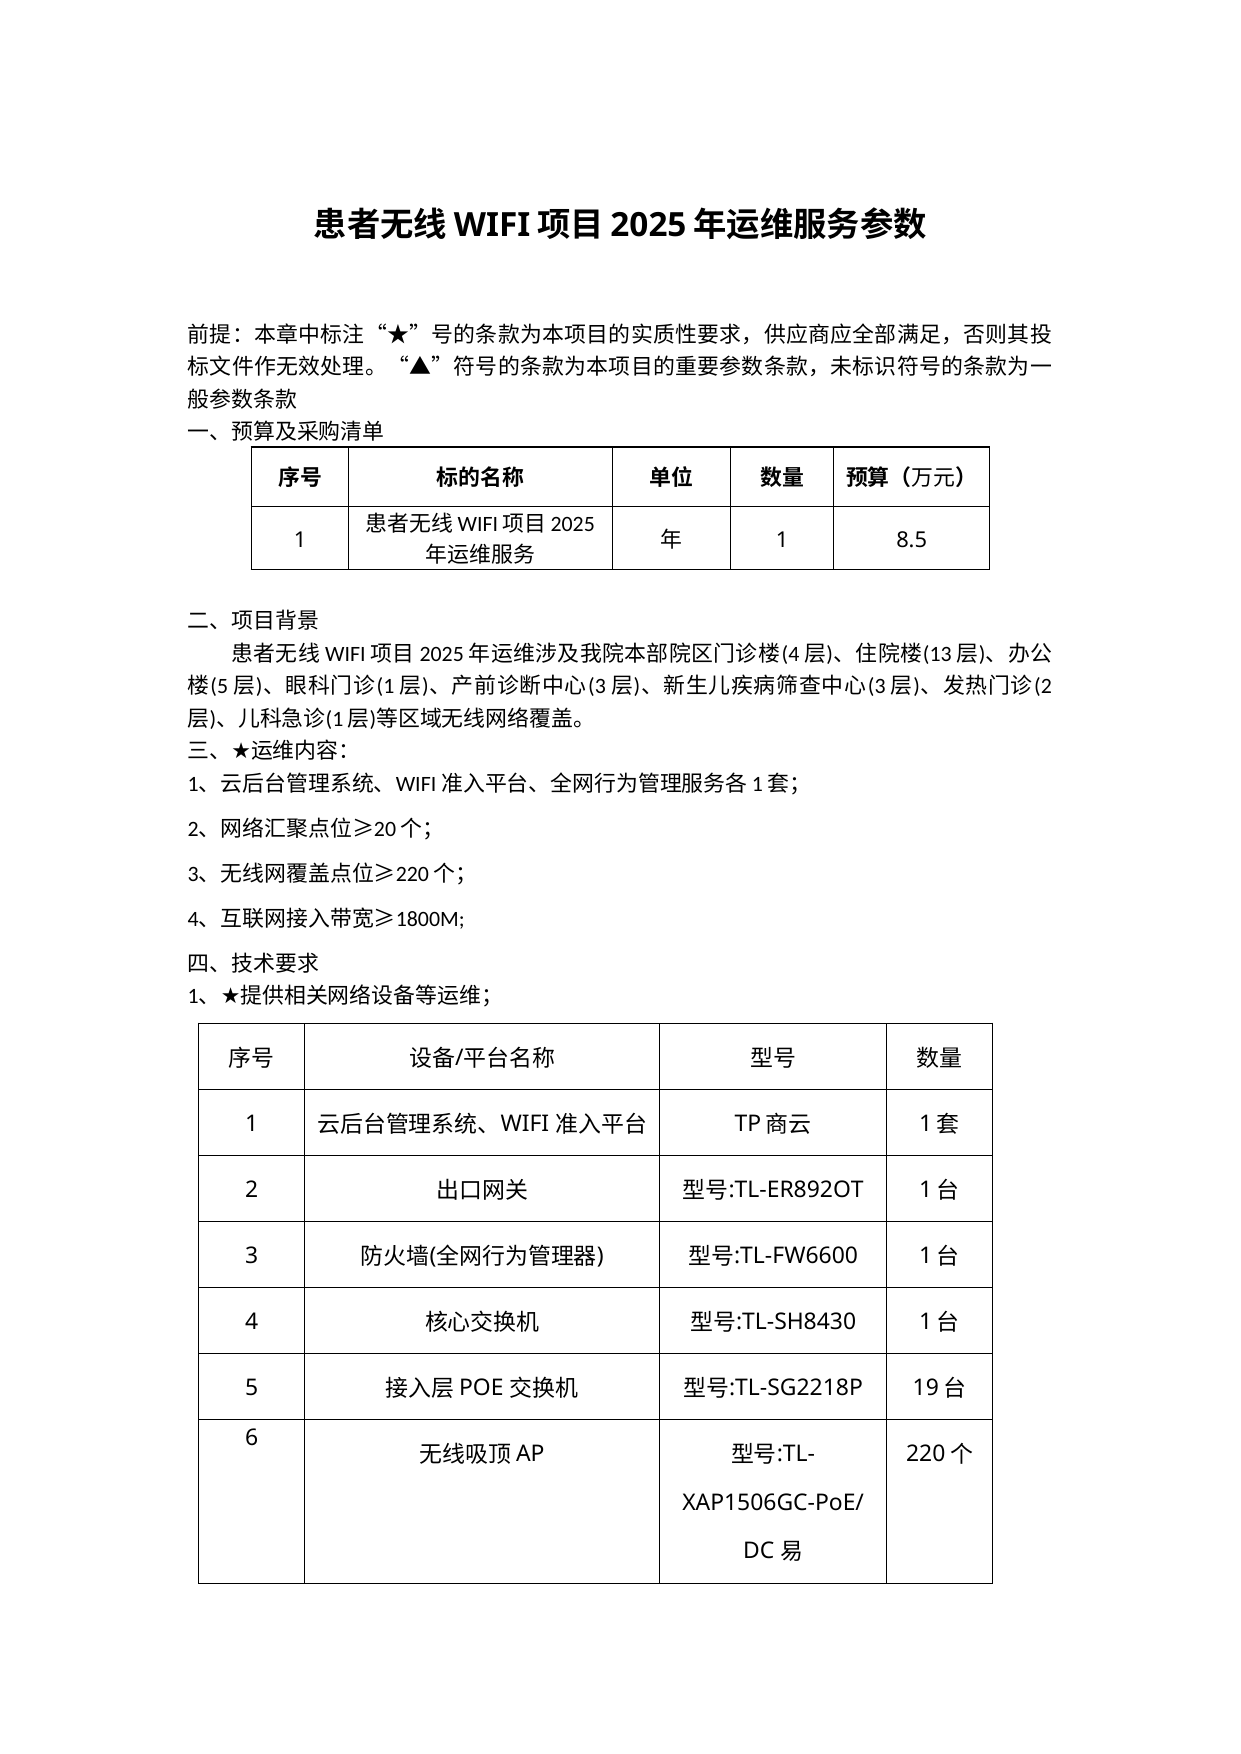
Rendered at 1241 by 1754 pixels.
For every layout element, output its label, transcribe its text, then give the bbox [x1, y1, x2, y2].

table_header 预算（万元） [834, 448, 989, 506]
table_cell 型号:TL-FW6600 [660, 1222, 886, 1287]
table_header 数量 [887, 1024, 992, 1089]
table_cell 无线吸顶AP [305, 1420, 659, 1582]
table_cell 1 [252, 507, 348, 569]
table_cell 1台 [887, 1288, 992, 1353]
table_header 设备/平台名称 [305, 1024, 659, 1089]
table_cell 患者无线WIFI项目2025年运维服务 [349, 507, 612, 569]
table_cell 年 [613, 507, 730, 569]
table_cell 云后台管理系统、WIFI 准入平台 [305, 1090, 659, 1155]
text 1、云后台管理系统、WIFI 准入平台、全网行为管理服务各1套； [187, 765, 1053, 798]
list 项目背景 [187, 603, 1053, 635]
table_cell 1台 [887, 1222, 992, 1287]
text 3、无线网覆盖点位≥220个； [187, 855, 1053, 888]
list 技术要求 [187, 945, 1053, 978]
text 2、网络汇聚点位≥20个； [187, 810, 1053, 843]
table_header 标的名称 [349, 448, 612, 506]
table_cell 出口网关 [305, 1156, 659, 1221]
text 前提：本章中标注“★”号的条款为本项目的实质性要求，供应商应全部满足，否则其投标文件作无效处理。“▲”符号的条款为本项目的重要参数条款，未标识符号的条款为一般参数条款 [187, 316, 1053, 414]
table_cell 核心交换机 [305, 1288, 659, 1353]
table_cell 4 [199, 1288, 304, 1353]
list ★提供相关网络设备等运维； [187, 978, 1053, 1010]
list ★运维内容： [187, 733, 1053, 765]
table_header 型号 [660, 1024, 886, 1089]
table_cell 8.5 [834, 507, 989, 569]
table_header 序号 [252, 448, 348, 506]
table_cell 1套 [887, 1090, 992, 1155]
table_cell 型号:TL-SH8430 [660, 1288, 886, 1353]
table_cell 19台 [887, 1354, 992, 1419]
table_cell 接入层POE 交换机 [305, 1354, 659, 1419]
table_cell 1 [199, 1090, 304, 1155]
subtitle 患者无线WIFI项目2025年运维服务参数 [187, 189, 1053, 254]
text 4、互联网接入带宽≥1800M; [187, 900, 1053, 933]
table_cell 6 [199, 1420, 304, 1582]
table_cell 3 [199, 1222, 304, 1287]
table_cell 2 [199, 1156, 304, 1221]
table_header 单位 [613, 448, 730, 506]
table_cell 1台 [887, 1156, 992, 1221]
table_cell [660, 1420, 886, 1582]
table_cell 1 [731, 507, 833, 569]
table_cell 型号:TL-SG2218P [660, 1354, 886, 1419]
table_cell 型号:TL-ER892OT [660, 1156, 886, 1221]
table_header 序号 [199, 1024, 304, 1089]
list 预算及采购清单 [187, 414, 1053, 446]
table_header 数量 [731, 448, 833, 506]
table_cell TP商云 [660, 1090, 886, 1155]
table_cell 防火墙(全网行为管理器) [305, 1222, 659, 1287]
text 患者无线WIFI项目2025年运维涉及我院本部院区门诊楼(4层)、住院楼(13层)、办公楼(5层)、眼科门诊(1层)、产前诊断中心(3层)、新生儿疾病筛查中心(3层)、发热门诊(2层)、儿科急诊(1层)等区域无线网络覆盖。 [187, 635, 1053, 733]
table_cell 220个 [887, 1420, 992, 1582]
table_cell 5 [199, 1354, 304, 1419]
